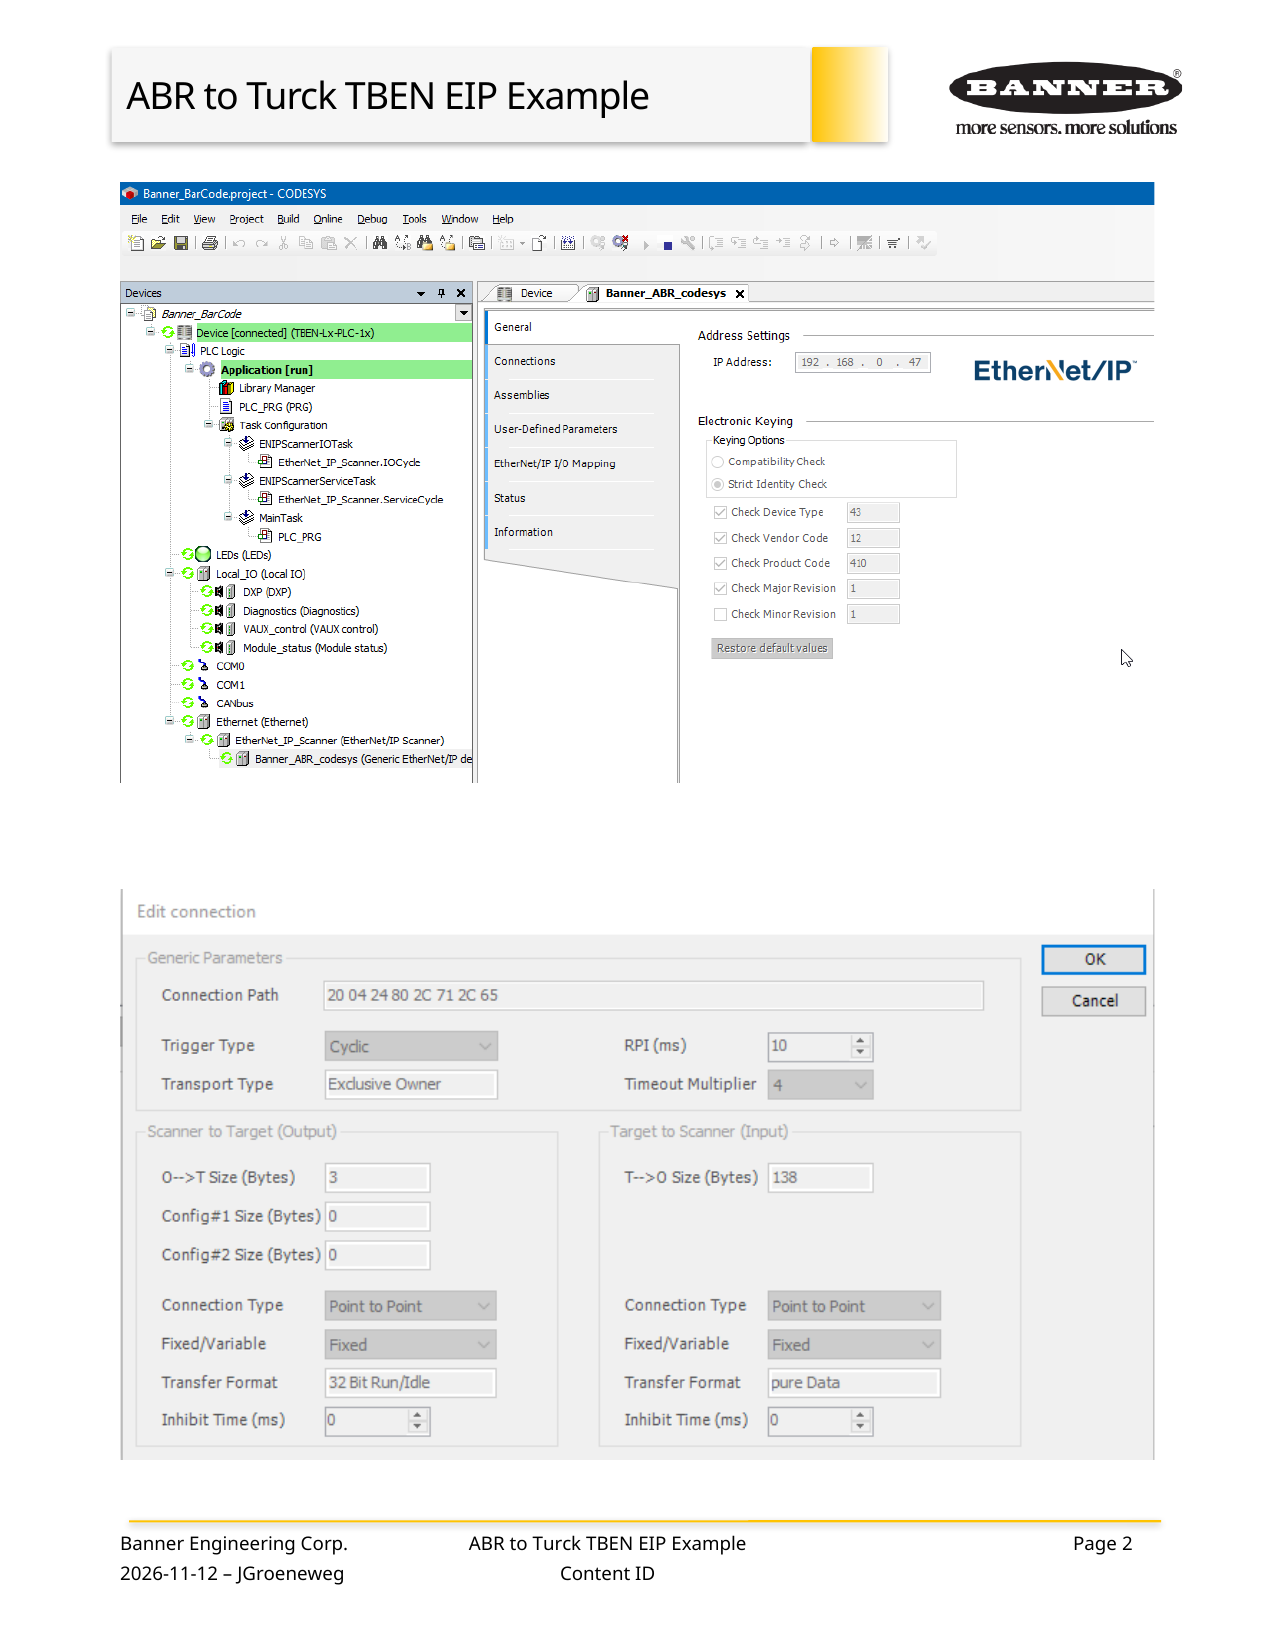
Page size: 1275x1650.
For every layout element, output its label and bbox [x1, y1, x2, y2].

picture [120, 889, 1155, 1460]
picture [120, 182, 1155, 783]
